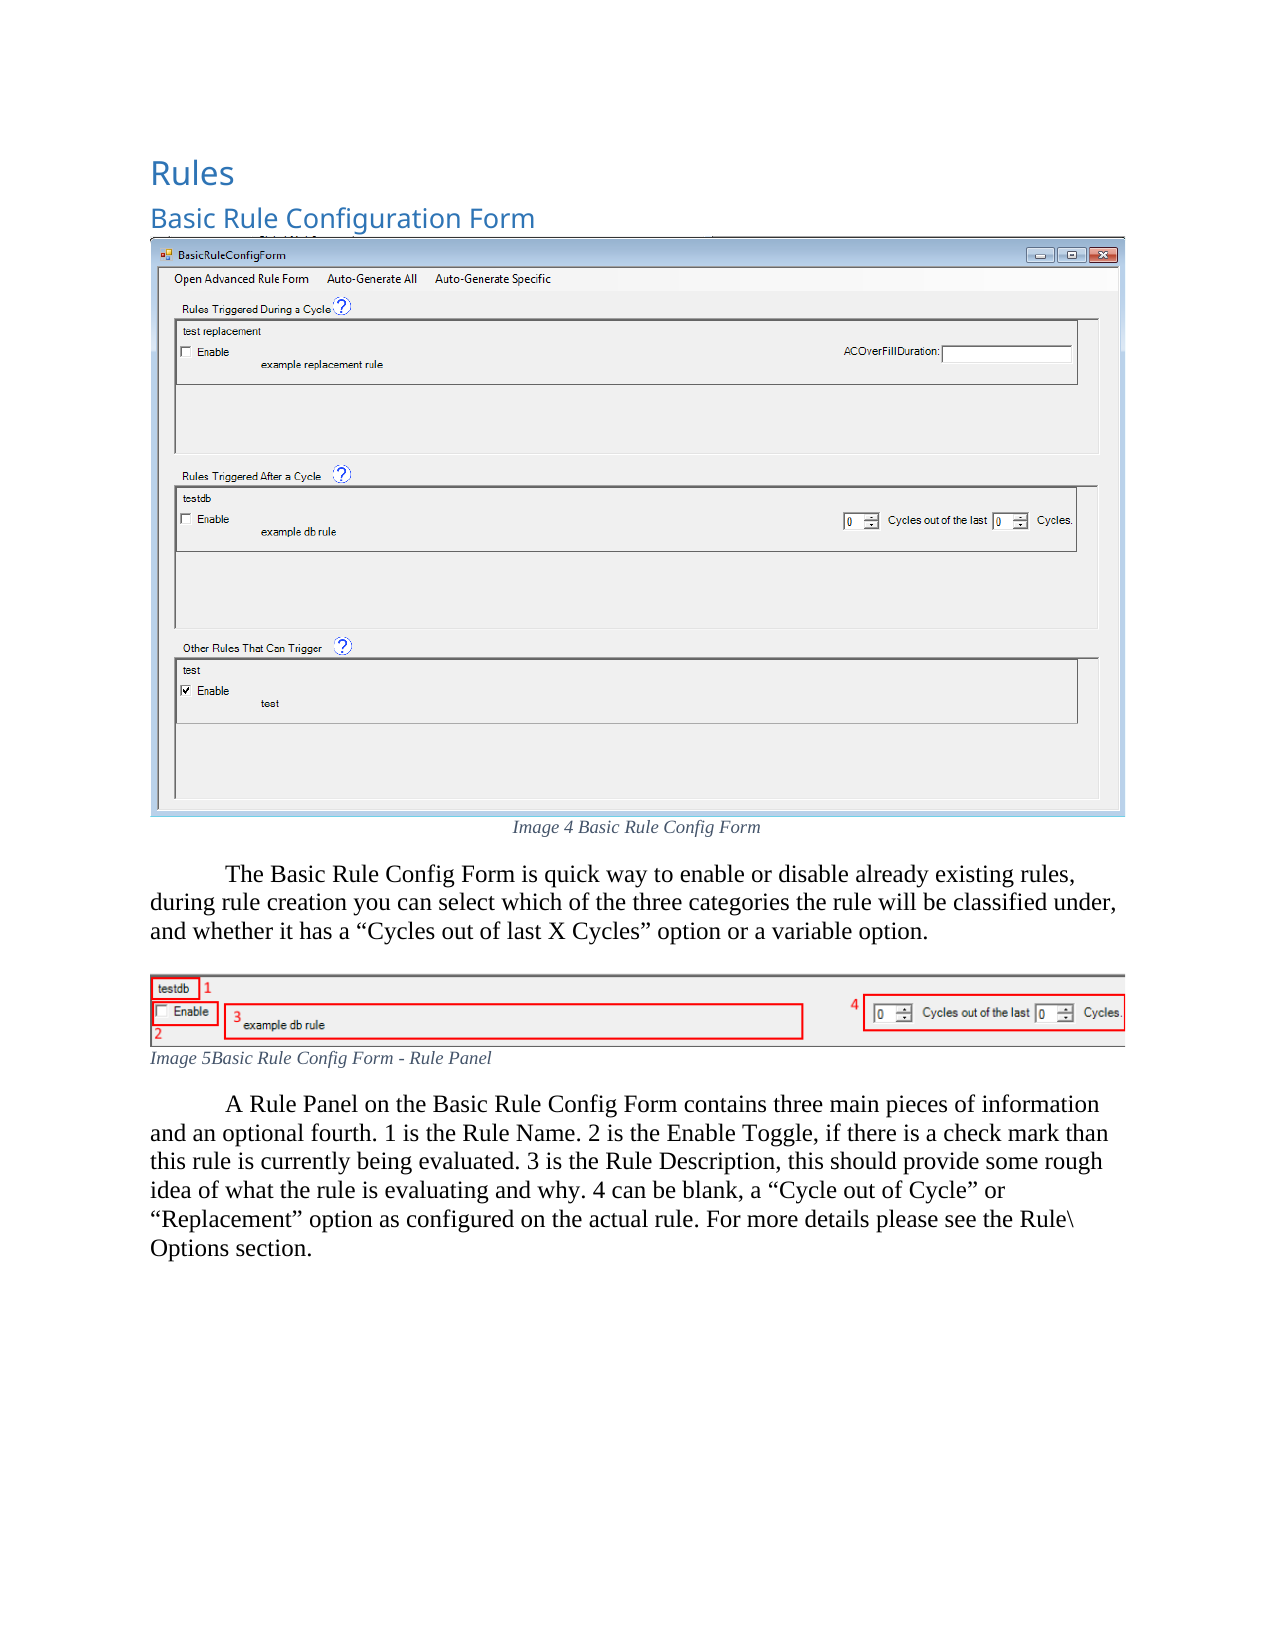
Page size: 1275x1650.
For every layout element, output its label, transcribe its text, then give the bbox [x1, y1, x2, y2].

text The Basic Rule Config Form is quick way to enable or disable already existing rules, during rule creation you can select which of the three categories the rule will be classified under, and whether it has a “Cycles out of last X Cycles” option or a variable option. [150, 859, 1125, 945]
text A Rule Panel on the Basic Rule Config Form contains three main pieces of information and an optional fourth. 1 is the Rule Name. 2 is the Enable Toggle, if there is a check mark than this rule is currently being evaluated. 3 is the Rule Description, this should provide some rough idea of what the rule is evaluating and why. 4 can be blank, a “Cycle out of Cycle” or “Replacement” option as configured on the actual rule. For more details please see the Rule\Options section. [150, 1089, 1125, 1261]
subtitle Rules [150, 150, 1125, 195]
subtitle Basic Rule Configuration Form [150, 199, 1125, 236]
picture [150, 236, 1125, 817]
picture [150, 973, 1125, 1047]
